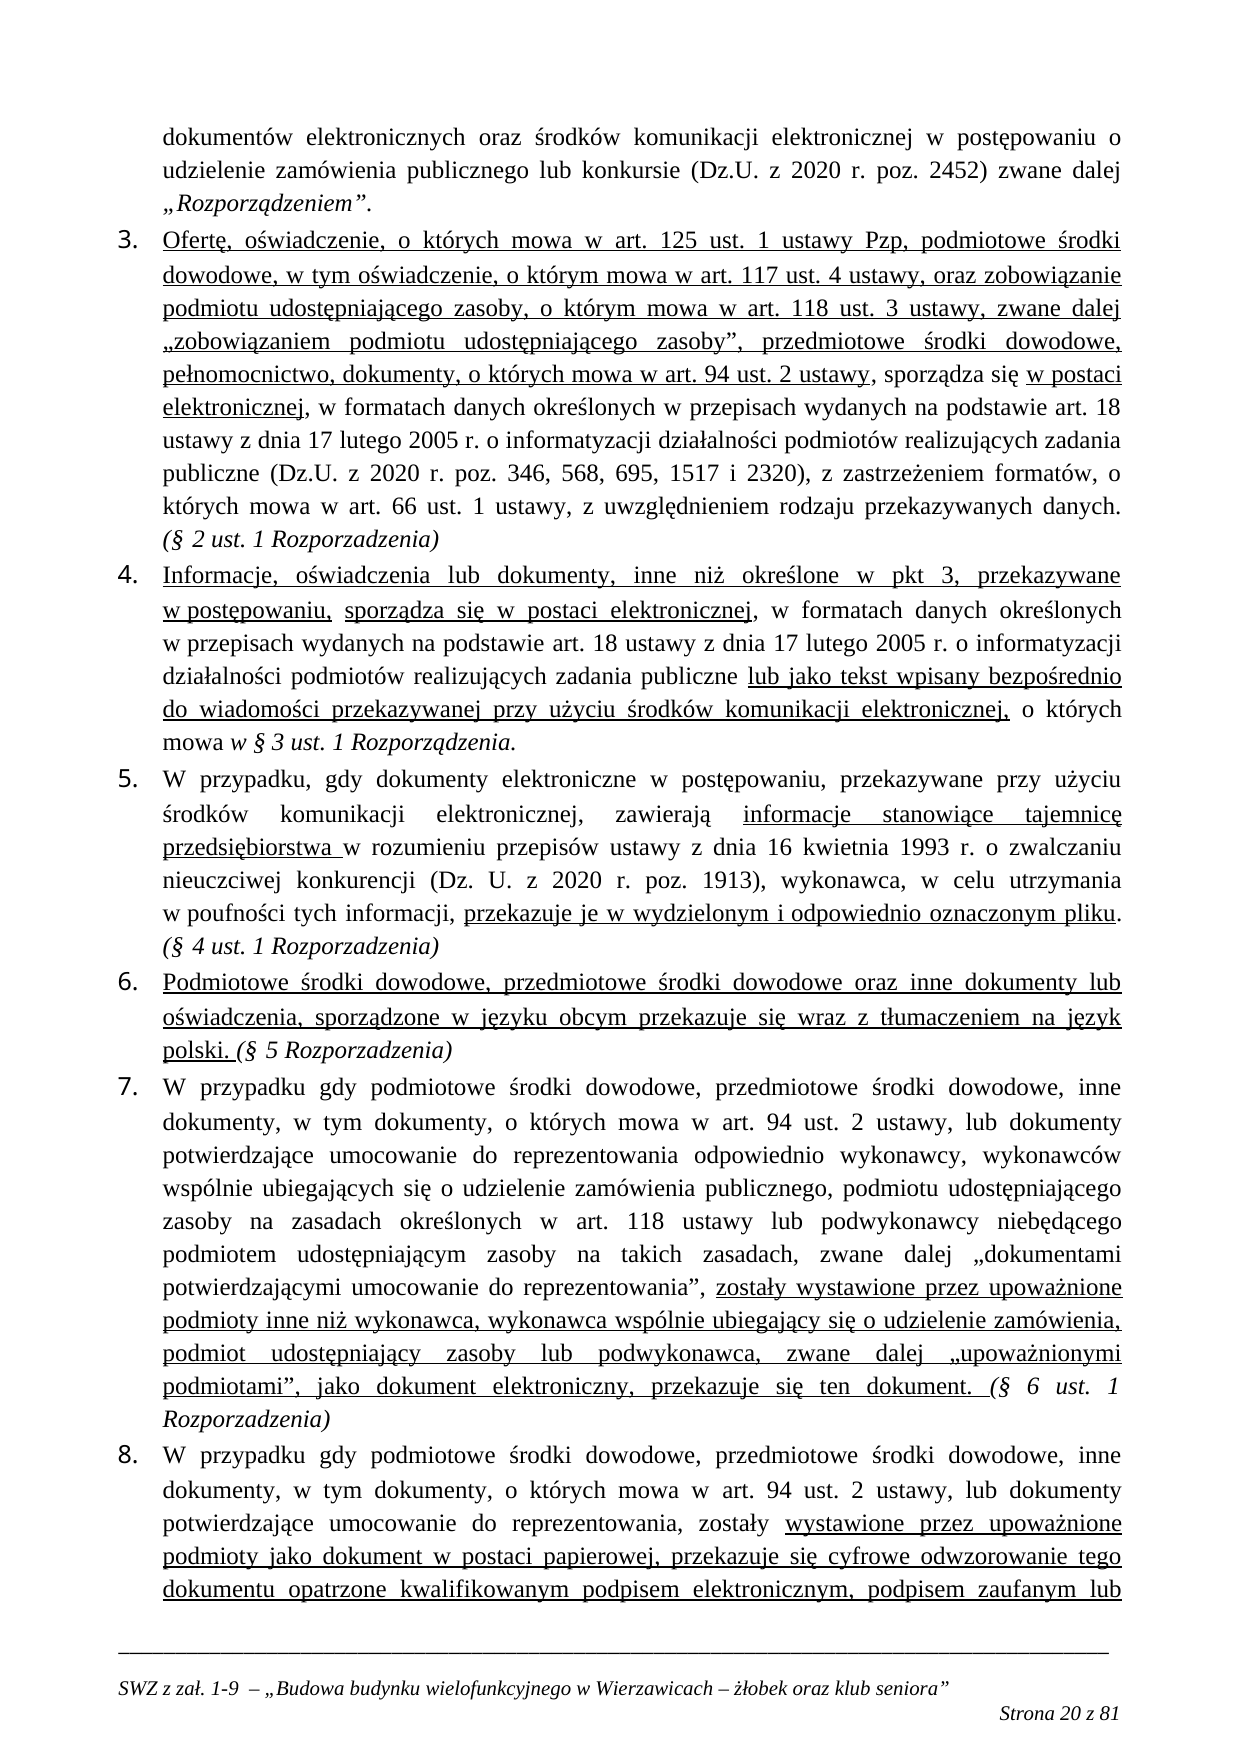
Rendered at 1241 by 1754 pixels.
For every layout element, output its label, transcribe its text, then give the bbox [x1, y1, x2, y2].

list Podmiotowe środki dowodowe, przedmiotowe środki dowodowe oraz inne dokumenty lub oświadczenia, sporządzone w języku obcym przekazuje się wraz z tłumaczeniem na język polski. (§ 5 Rozporzadzenia) [117, 964, 1122, 1064]
list Ofertę, oświadczenie, o których mowa w art. 125 ust. 1 ustawy Pzp, podmiotowe środki dowodowe, w tym oświadczenie, o którym mowa w art. 117 ust. 4 ustawy, oraz zobowiązanie podmiotu udostępniającego zasoby, o którym mowa w art. 118 ust. 3 ustawy, zwane dalej „zobowiązaniem podmiotu udostępniającego zasoby”, przedmiotowe środki dowodowe, pełnomocnictwo, dokumenty, o których mowa w art. 94 ust. 2 ustawy, sporządza się w postaci elektronicznej, w formatach danych określonych w przepisach wydanych na podstawie art. 18 ustawy z dnia 17 lutego 2005 r. o informatyzacji działalności podmiotów realizujących zadania publiczne (Dz.U. z 2020 r. poz. 346, 568, 695, 1517 i 2320), z zastrzeżeniem formatów, o których mowa w art. 66 ust. 1 ustawy, z uwzględnieniem rodzaju przekazywanych danych. (§ 2 ust. 1 Rozporzadzenia) [117, 222, 1122, 553]
list W przypadku, gdy dokumenty elektroniczne w postępowaniu, przekazywane przy użyciu środków komunikacji elektronicznej, zawierają informacje stanowiące tajemnicę przedsiębiorstwa w rozumieniu przepisów ustawy z dnia 16 kwietnia 1993 r. o zwalczaniu nieuczciwej konkurencji (Dz. U. z 2020 r. poz. 1913), wykonawca, w celu utrzymania w poufności tych informacji, przekazuje je w wydzielonym i odpowiednio oznaczonym pliku. (§ 4 ust. 1 Rozporzadzenia) [117, 761, 1122, 960]
list W przypadku gdy podmiotowe środki dowodowe, przedmiotowe środki dowodowe, inne dokumenty, w tym dokumenty, o których mowa w art. 94 ust. 2 ustawy, lub dokumenty potwierdzające umocowanie do reprezentowania odpowiednio wykonawcy, wykonawców wspólnie ubiegających się o udzielenie zamówienia publicznego, podmiotu udostępniającego zasoby na zasadach określonych w art. 118 ustawy lub podwykonawcy niebędącego podmiotem udostępniającym zasoby na takich zasadach, zwane dalej „dokumentami potwierdzającymi umocowanie do reprezentowania”, zostały wystawione przez upoważnione podmioty inne niż wykonawca, wykonawca wspólnie ubiegający się o udzielenie zamówienia, podmiot udostępniający zasoby lub podwykonawca, zwane dalej „upoważnionymi podmiotami”, jako dokument elektroniczny, przekazuje się ten dokument. (§ 6 ust. 1 Rozporzadzenia) [117, 1068, 1122, 1433]
list Informacje, oświadczenia lub dokumenty, inne niż określone w pkt 3, przekazywane w postępowaniu, sporządza się w postaci elektronicznej, w formatach danych określonych w przepisach wydanych na podstawie art. 18 ustawy z dnia 17 lutego 2005 r. o informatyzacji działalności podmiotów realizujących zadania publiczne lub jako tekst wpisany bezpośrednio do wiadomości przekazywanej przy użyciu środków komunikacji elektronicznej, o których mowa w § 3 ust. 1 Rozporządzenia. [117, 557, 1122, 756]
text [162, 122, 1122, 217]
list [117, 1437, 1122, 1603]
